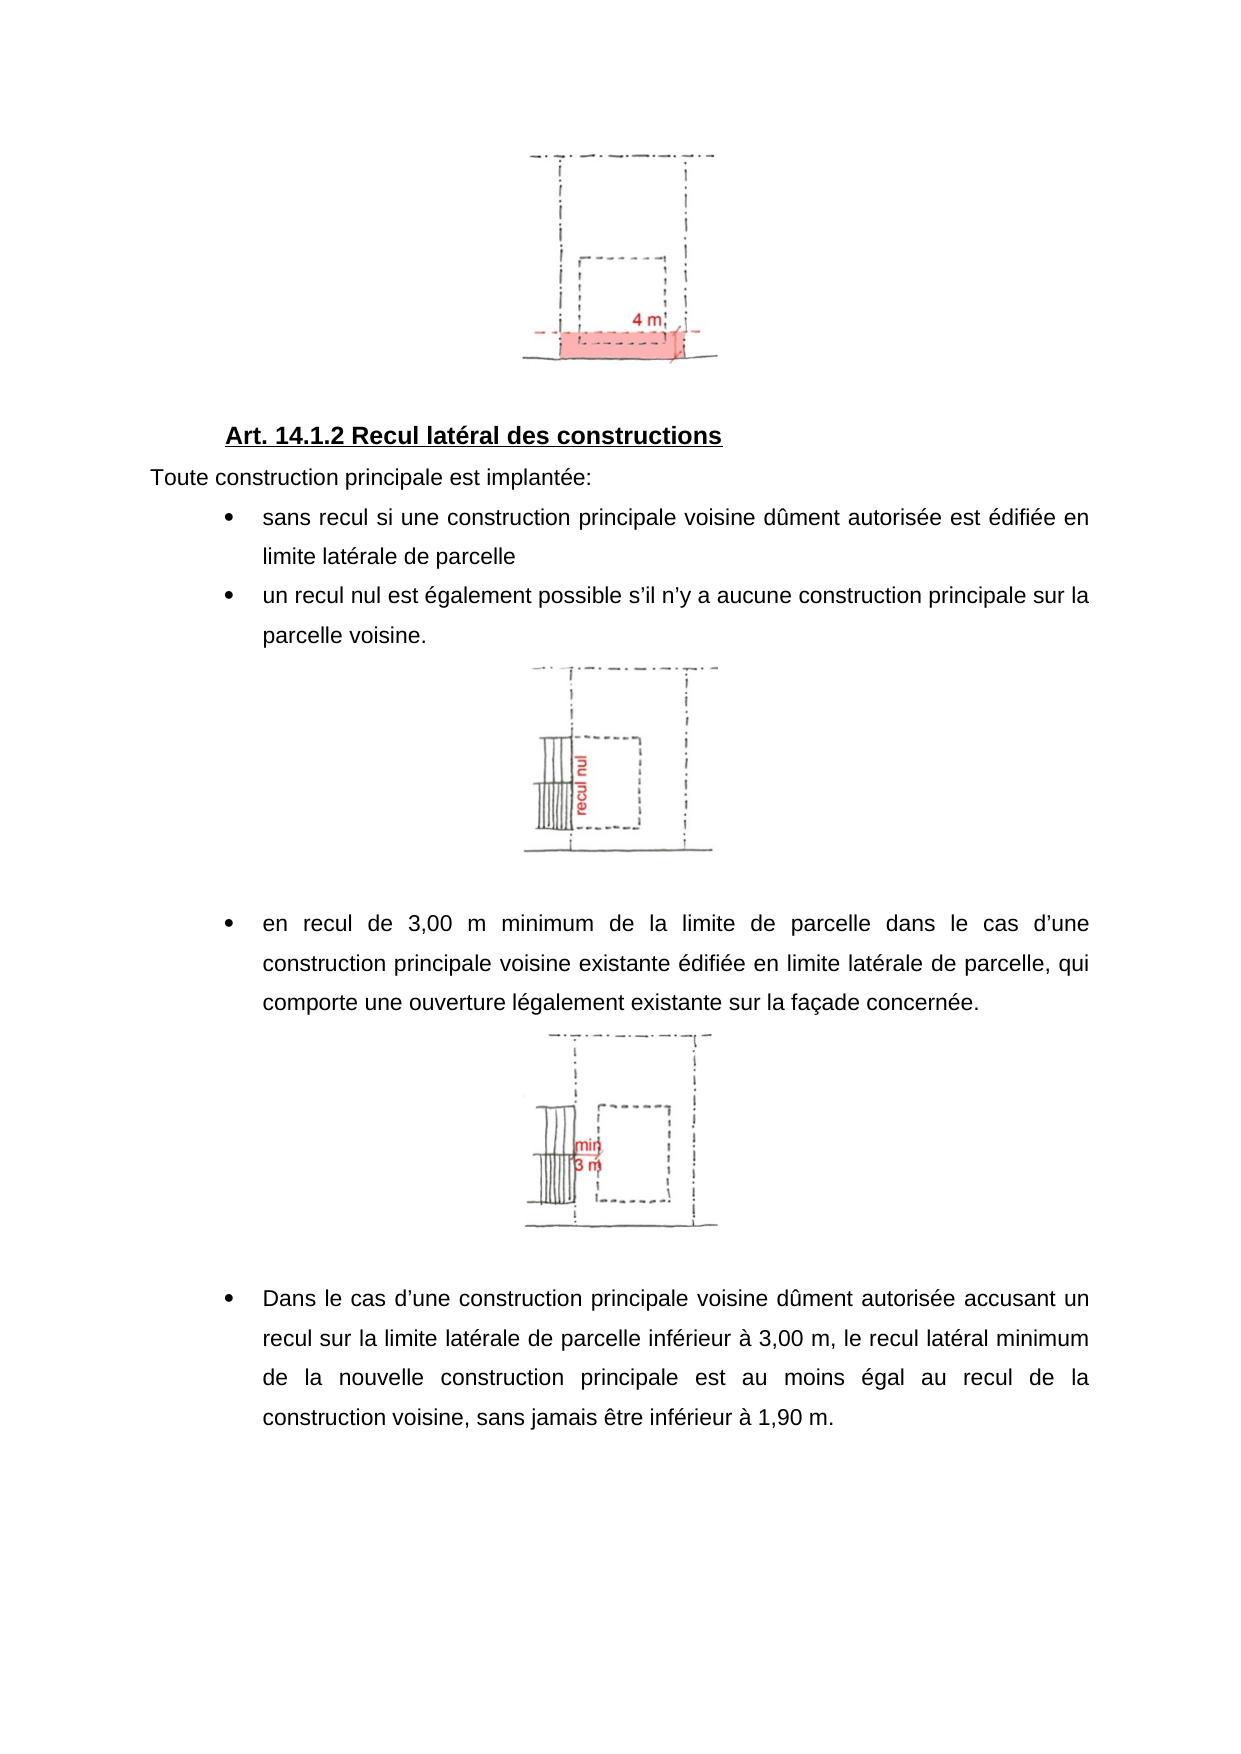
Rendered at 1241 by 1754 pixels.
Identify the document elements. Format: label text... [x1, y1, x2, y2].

list un recul nul est également possible s’il n’y a aucune construction principale sur la parcelle voisine. [225, 582, 1090, 648]
picture [522, 150, 718, 364]
picture [522, 661, 718, 858]
list Dans le cas d’une construction principale voisine dûment autorisée accusant un recul sur la limite latérale de parcelle inférieur à 3,00 m, le recul latéral minimum de la nouvelle construction principale est au moins égal au recul de la construction voisine, sans jamais être inférieur à 1,90 m. [225, 1285, 1090, 1430]
list sans recul si une construction principale voisine dûment autorisée est édifiée en limite latérale de parcelle [225, 503, 1090, 569]
list en recul de 3,00 m minimum de la limite de parcelle dans le cas d’une construction principale voisine existante édifiée en limite latérale de parcelle, qui comporte une ouverture légalement existante sur la façade concernée. [225, 910, 1090, 1015]
text Toute construction principale est implantée: [150, 464, 1090, 490]
subtitle Art. 14.1.2 Recul latéral des constructions [225, 421, 1090, 449]
picture [522, 1028, 718, 1233]
